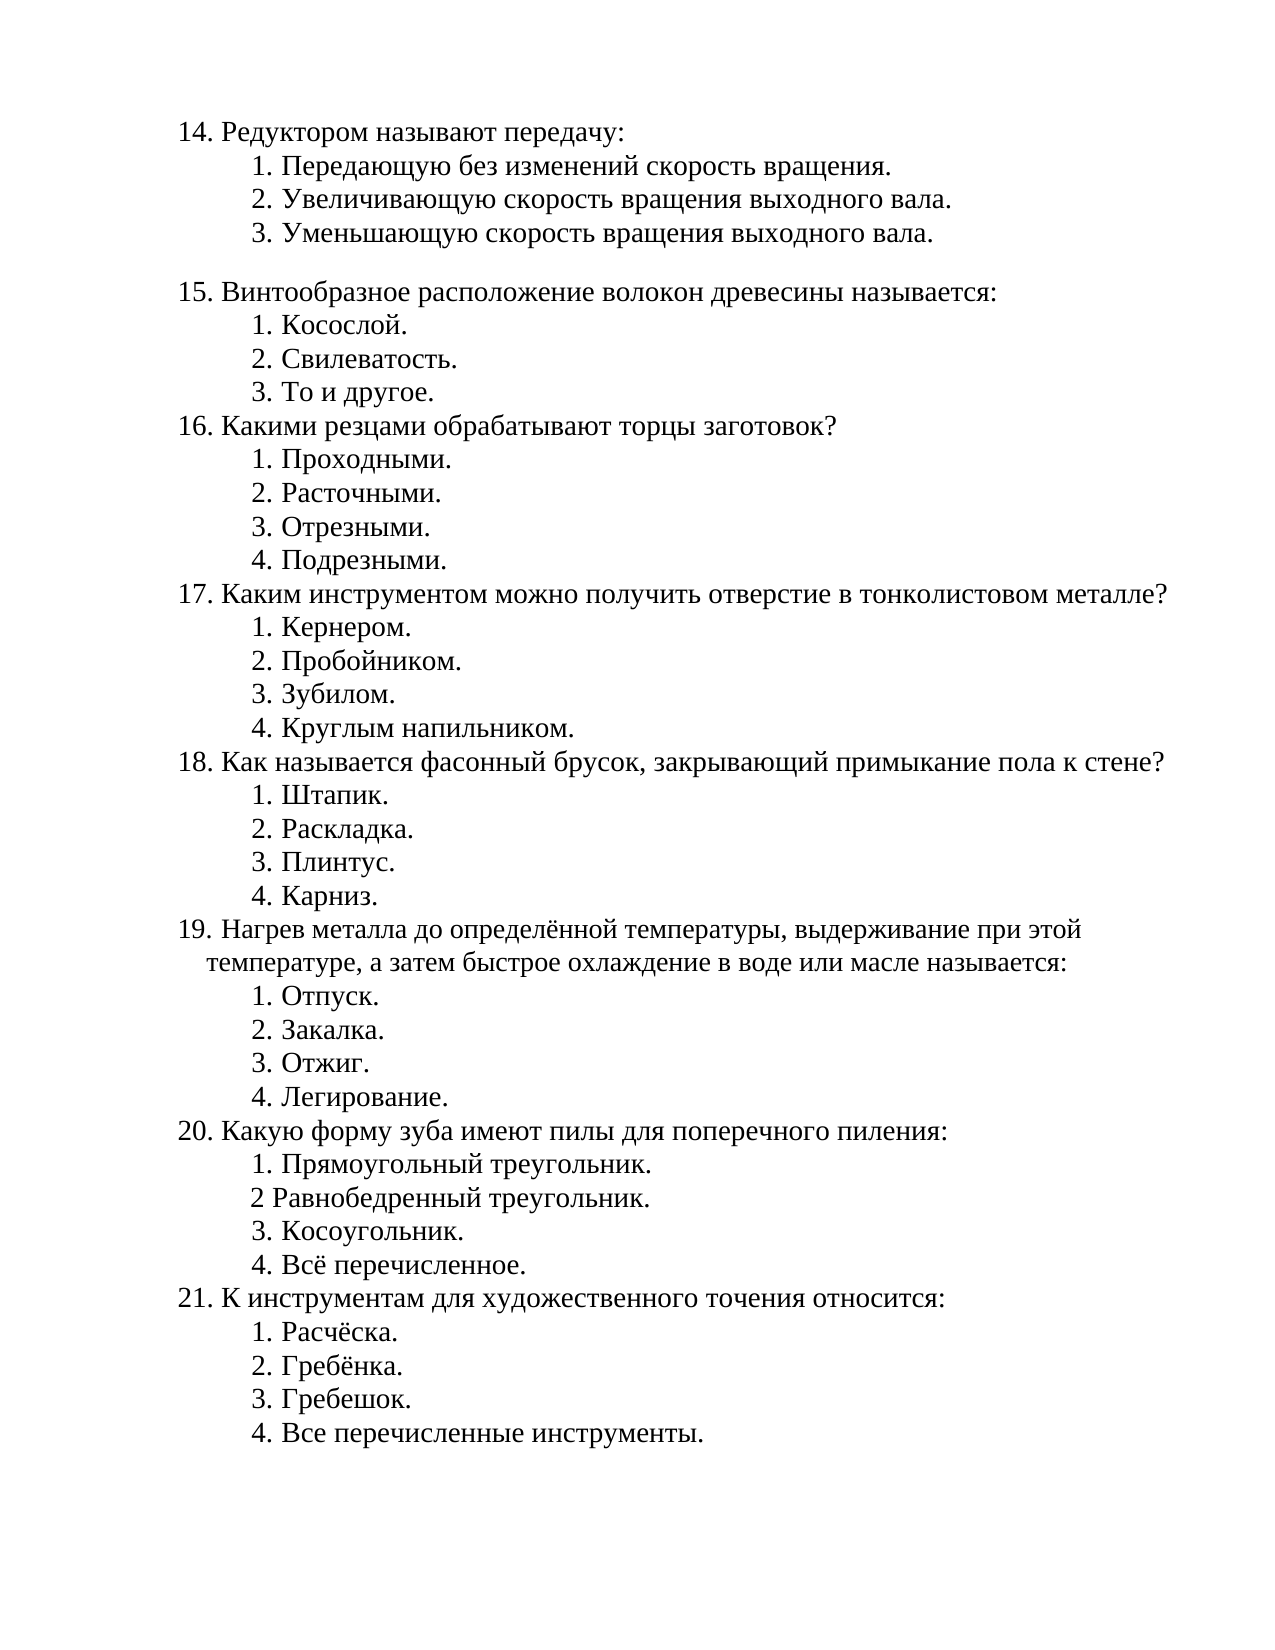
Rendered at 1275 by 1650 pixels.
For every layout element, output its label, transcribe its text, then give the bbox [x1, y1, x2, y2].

text 2 Равнобедренный треугольник. [250, 1180, 1169, 1213]
list Как называется фасонный брусок, закрывающий примыкание пола к стене? [177, 744, 1169, 777]
list Уменьшающую скорость вращения выходного вала. [251, 215, 1169, 248]
list Карниз. [251, 878, 1169, 912]
list Нагрев металла до определённой температуры, выдерживание при этой температуре, а затем быстрое охлаждение в воде или масле называется: [177, 912, 1114, 977]
list Винтообразное расположение волокон древесины называется: [177, 274, 1169, 307]
list Какую форму зуба имеют пилы для поперечного пиления: [177, 1113, 1169, 1146]
list Расчёска. [251, 1314, 1169, 1348]
list Редуктором называют передачу: [177, 114, 1169, 148]
list Расточными. [251, 475, 1169, 509]
list Гребешок. [251, 1381, 1169, 1415]
list Все перечисленные инструменты. [251, 1415, 1169, 1448]
list Подрезными. [251, 542, 1169, 576]
list Какими резцами обрабатывают торцы заготовок? [177, 408, 1169, 442]
list Каким инструментом можно получить отверстие в тонколистовом металле? [177, 576, 1169, 609]
list Отпуск. [251, 978, 1169, 1012]
list Проходными. [251, 442, 1169, 475]
list Кернером. [251, 609, 1169, 643]
list Круглым напильником. [251, 710, 1169, 744]
list Прямоугольный треугольник. [251, 1146, 1169, 1180]
list Плинтус. [251, 844, 1169, 878]
list Всё перечисленное. [251, 1247, 1169, 1281]
list Раскладка. [251, 811, 1169, 844]
list Пробойником. [251, 643, 1169, 677]
list Штапик. [251, 777, 1169, 811]
list Гребёнка. [251, 1348, 1169, 1381]
list Косоугольник. [251, 1213, 1169, 1247]
list Увеличивающую скорость вращения выходного вала. [251, 181, 1169, 215]
list Отжиг. [251, 1046, 1169, 1079]
list Косослой. [251, 307, 1169, 341]
list К инструментам для художественного точения относится: [177, 1281, 1169, 1314]
list Свилеватость. [251, 341, 1169, 374]
list Легирование. [251, 1079, 1169, 1113]
list Отрезными. [251, 509, 1169, 542]
list Передающую без изменений скорость вращения. [251, 148, 1169, 181]
list То и другое. [251, 374, 1169, 408]
list Закалка. [251, 1012, 1169, 1046]
list Зубилом. [251, 677, 1169, 710]
